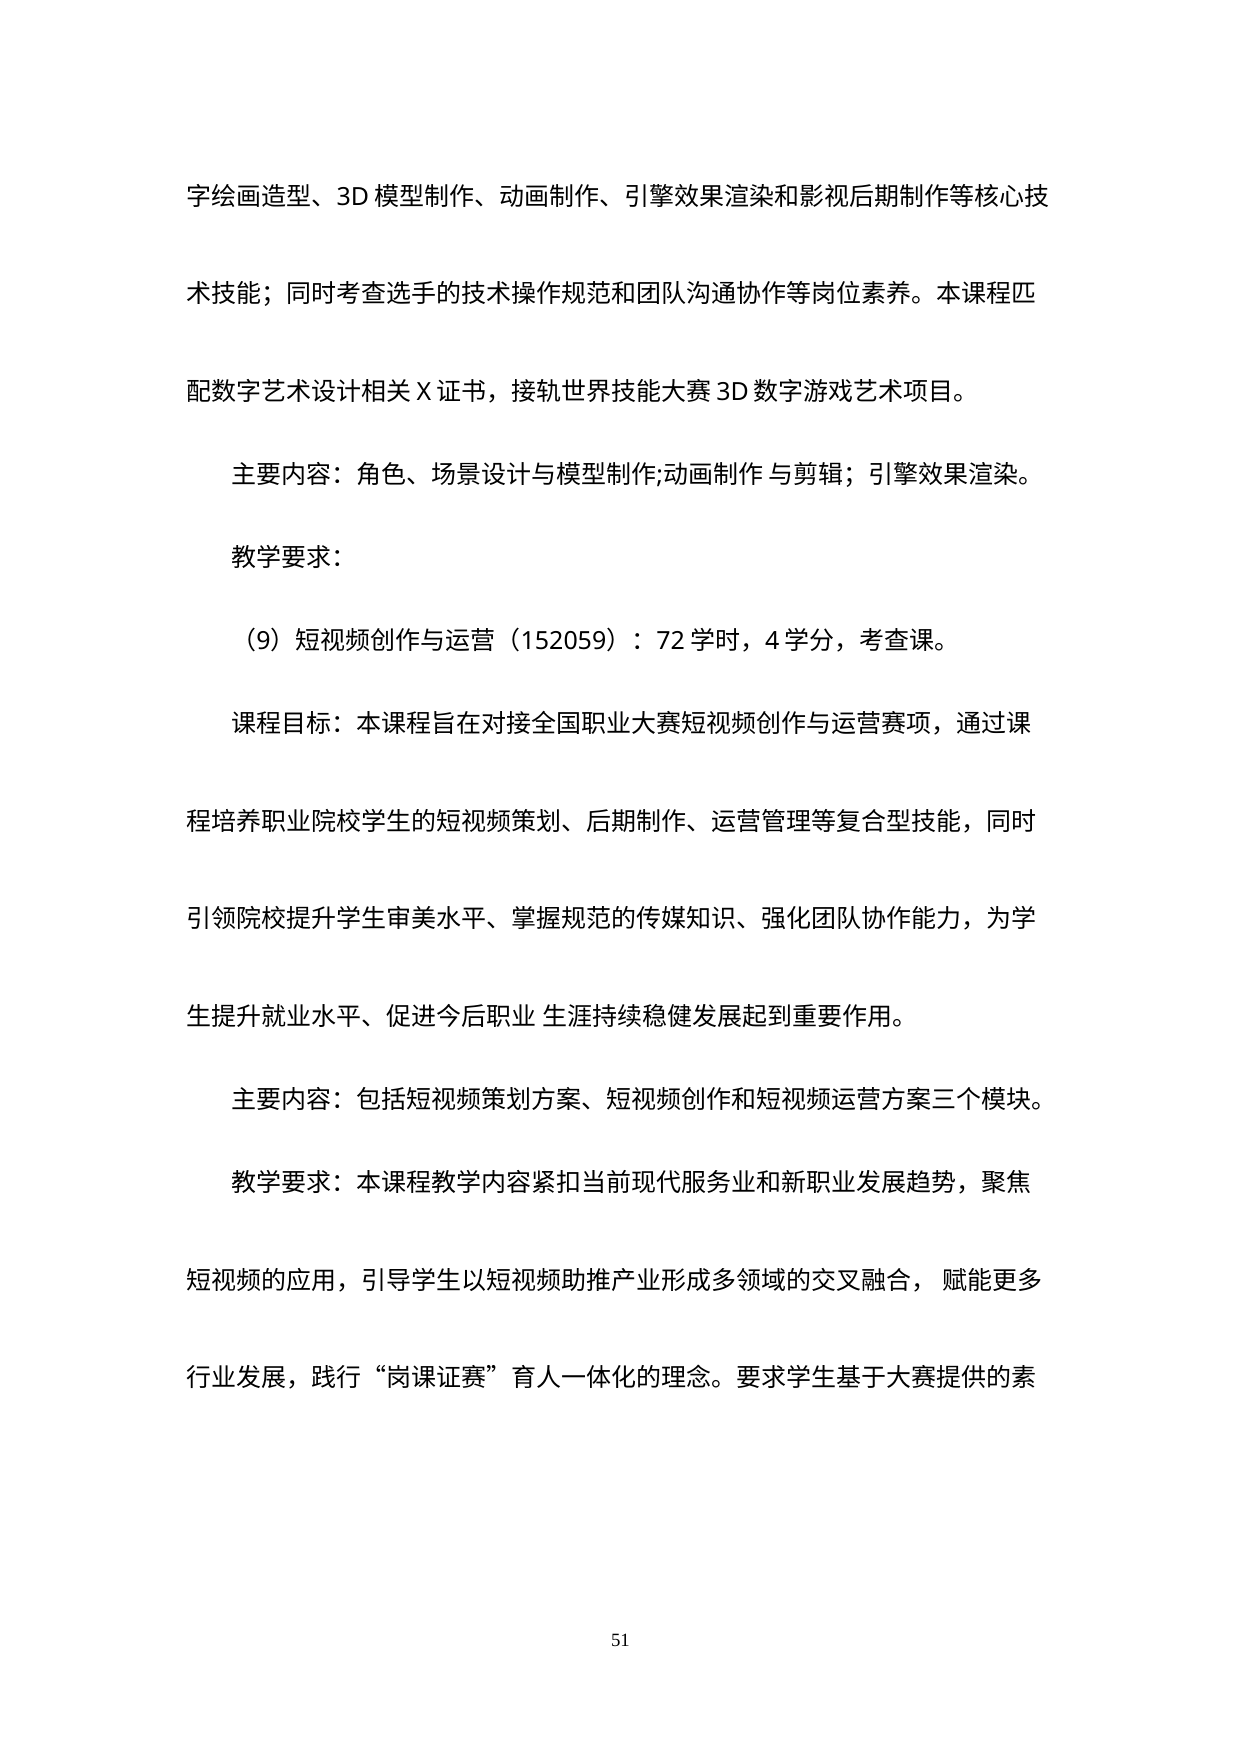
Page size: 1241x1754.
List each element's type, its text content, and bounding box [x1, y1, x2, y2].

text 课程目标：本课程旨在对接全国职业大赛短视频创作与运营赛项，通过课程培养职业院校学生的短视频策划、后期制作、运营管理等复合型技能，同时引领院校提升学生审美水平、掌握规范的传媒知识、强化团队协作能力，为学生提升就业水平、促进今后职业 生涯持续稳健发展起到重要作用。 [186, 689, 1053, 1047]
text 主要内容：角色、场景设计与模型制作;动画制作 与剪辑；引擎效果渲染。 [186, 440, 1053, 505]
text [186, 162, 1053, 422]
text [186, 1148, 1053, 1408]
text 教学要求： [186, 523, 1053, 588]
text 主要内容：包括短视频策划方案、短视频创作和短视频运营方案三个模块。 [186, 1065, 1053, 1130]
text （9）短视频创作与运营（152059）：72学时，4学分，考查课。 [186, 606, 1053, 671]
